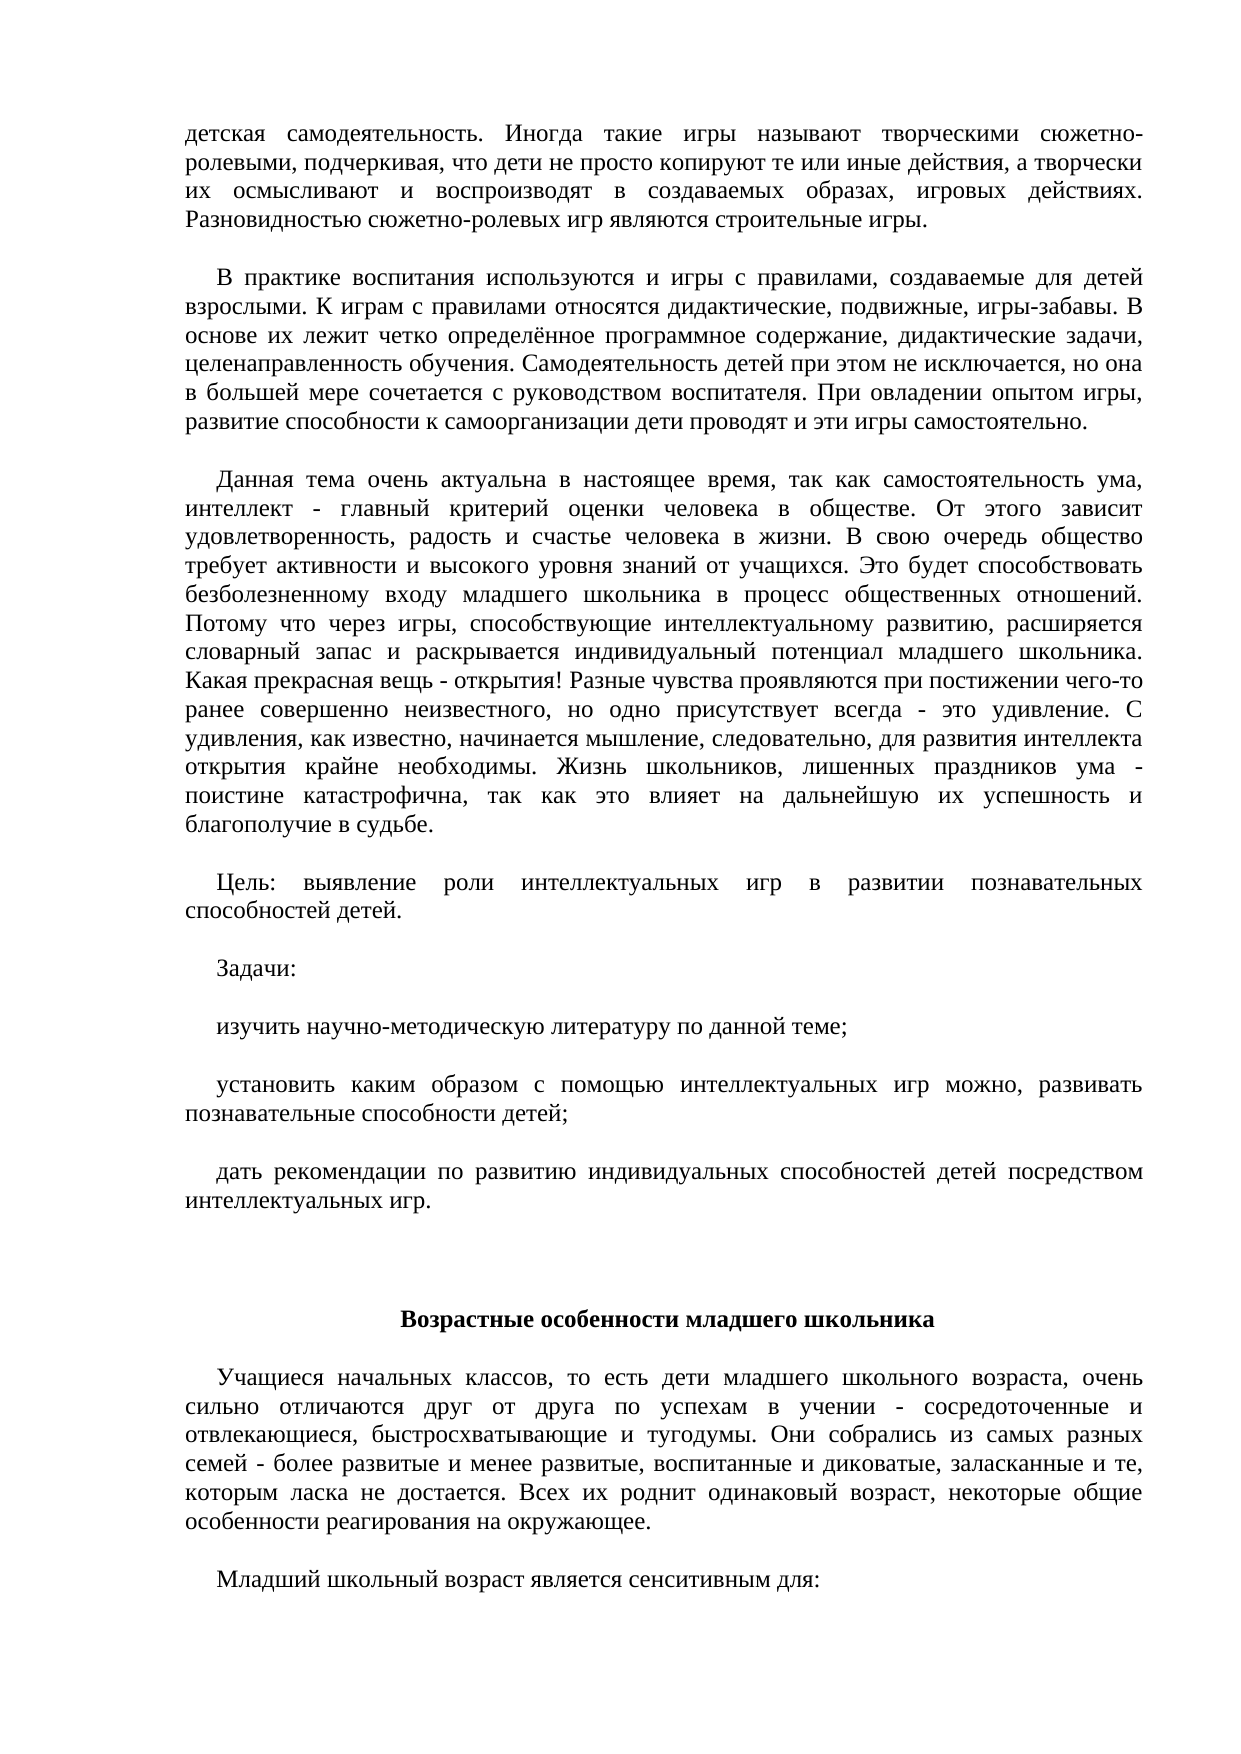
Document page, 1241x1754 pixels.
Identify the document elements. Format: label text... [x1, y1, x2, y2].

text Задачи: [185, 953, 1144, 982]
text В практике воспитания используются и игры с правилами, создаваемые для детей взрослыми. К играм с правилами относятся дидактические, подвижные, игры-забавы. В основе их лежит четко определённое программное содержание, дидактические задачи, целенаправленность обучения. Самодеятельность детей при этом не исключается, но она в большей мере сочетается с руководством воспитателя. При овладении опытом игры, развитие способности к самоорганизации дети проводят и эти игры самостоятельно. [185, 262, 1144, 435]
text Цель: выявление роли интеллектуальных игр в развитии познавательных способностей детей. [185, 867, 1144, 924]
text установить каким образом с помощью интеллектуальных игр можно, развивать познавательные способности детей; [185, 1069, 1144, 1127]
text Младший школьный возраст является сенситивным для: [185, 1564, 1144, 1592]
text Учащиеся начальных классов, то есть дети младшего школьного возраста, очень сильно отличаются друг от друга по успехам в учении - сосредоточенные и отвлекающиеся, быстросхватывающие и тугодумы. Они собрались из самых разных семей - более развитые и менее развитые, воспитанные и диковатые, заласканные и те, которым ласка не достается. Всех их роднит одинаковый возраст, некоторые общие особенности реагирования на окружающее. [185, 1362, 1144, 1534]
subtitle Возрастные особенности младшего школьника [185, 1304, 1144, 1333]
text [185, 118, 1144, 233]
text дать рекомендации по развитию индивидуальных способностей детей посредством интеллектуальных игр. [185, 1156, 1144, 1213]
text изучить научно-методическую литературу по данной теме; [185, 1011, 1144, 1040]
text Данная тема очень актуальна в настоящее время, так как самостоятельность ума, интеллект - главный критерий оценки человека в обществе. От этого зависит удовлетворенность, радость и счастье человека в жизни. В свою очередь общество требует активности и высокого уровня знаний от учащихся. Это будет способствовать безболезненному входу младшего школьника в процесс общественных отношений. Потому что через игры, способствующие интеллектуальному развитию, расширяется словарный запас и раскрывается индивидуальный потенциал младшего школьника. Какая прекрасная вещь - открытия! Разные чувства проявляются при постижении чего-то ранее совершенно неизвестного, но одно присутствует всегда - это удивление. С удивления, как известно, начинается мышление, следовательно, для развития интеллекта открытия крайне необходимы. Жизнь школьников, лишенных праздников ума - поистине катастрофична, так как это влияет на дальнейшую их успешность и благополучие в судьбе. [185, 464, 1144, 838]
